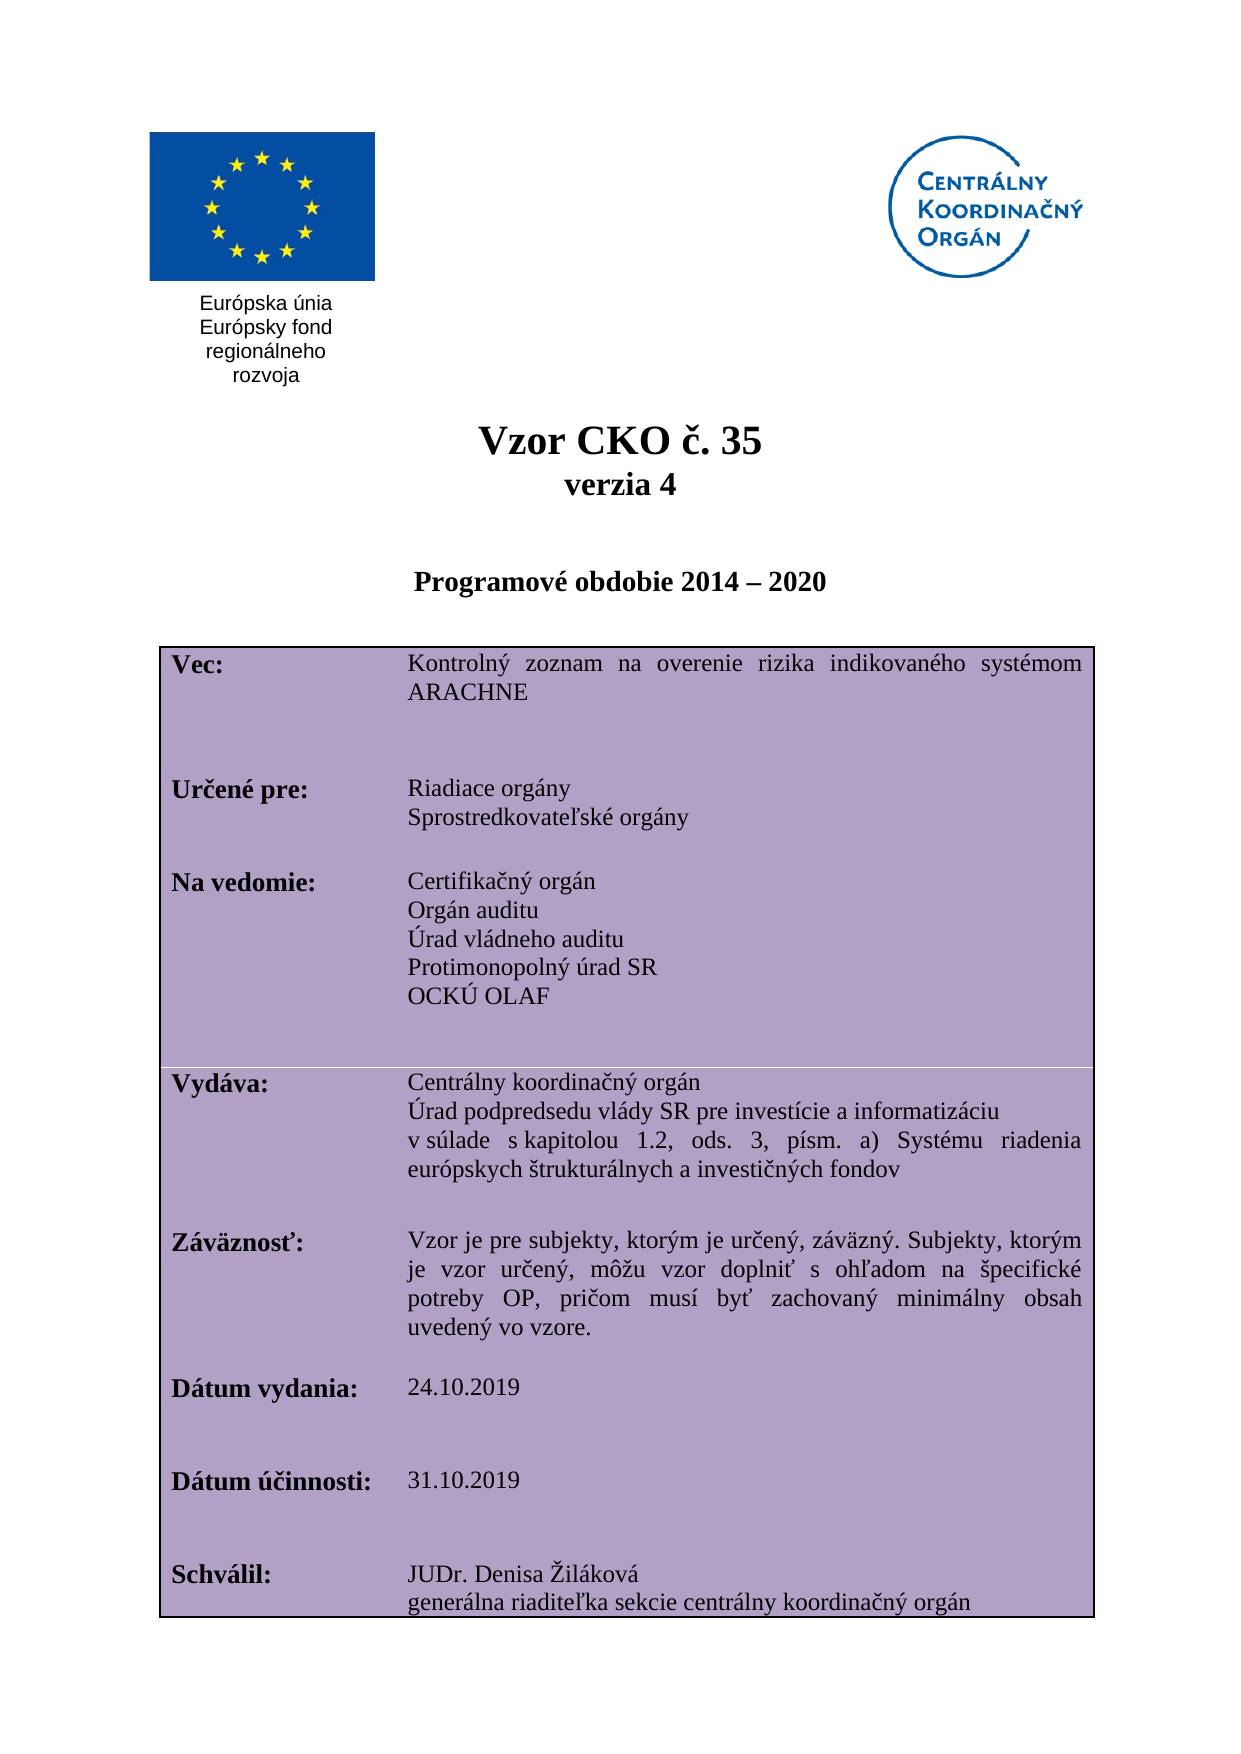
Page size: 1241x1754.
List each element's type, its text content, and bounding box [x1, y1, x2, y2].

table_header Vec: [161, 648, 396, 773]
text Vzor CKO č. 35 [148, 416, 1092, 464]
text Európsky fond regionálneho [148, 315, 384, 363]
table_cell Riadiace orgány Sprostredkovateľské orgány [396, 773, 1093, 866]
table_cell Schválil: [161, 1559, 396, 1616]
table_cell Certifikačný orgán Orgán auditu Úrad vládneho auditu Protimonopolný úrad SR OCKÚ OLAF [396, 866, 1093, 1067]
table_cell Vydáva: [161, 1068, 396, 1226]
table_cell Záväznosť: [161, 1226, 396, 1372]
text rozvoja [148, 363, 384, 387]
table_cell Dátum vydania: [161, 1372, 396, 1465]
table_cell [396, 1372, 1093, 1465]
table_cell Na vedomie: [161, 866, 396, 1067]
table_cell JUDr. Denisa Žiláková generálna riaditeľka sekcie centrálny koordinačný orgán [396, 1559, 1093, 1616]
table_cell Určené pre: [161, 773, 396, 866]
table_cell Centrálny koordinačný orgán Úrad podpredsedu vlády SR pre investície a informatizáciu v súlade s kapitolou 1.2, ods. 3, písm. a) Systému riadenia európskych štrukturálnych a investičných fondov [396, 1068, 1093, 1226]
table_header Kontrolný zoznam na overenie rizika indikovaného systémom ARACHNE [396, 648, 1093, 773]
table_cell Dátum účinnosti: [161, 1465, 396, 1559]
table_cell Vzor je pre subjekty, ktorým je určený, záväzný. Subjekty, ktorým je vzor určený, môžu vzor doplniť s ohľadom na špecifické potreby OP, pričom musí byť zachovaný minimálny obsah uvedený vo vzore. [396, 1226, 1093, 1372]
text Európska únia [148, 291, 384, 315]
text Programové obdobie 2014 – 2020 [148, 564, 1092, 598]
table_cell 31.10.2019 [396, 1465, 1093, 1559]
text verzia [148, 464, 1092, 502]
picture [884, 132, 1084, 277]
